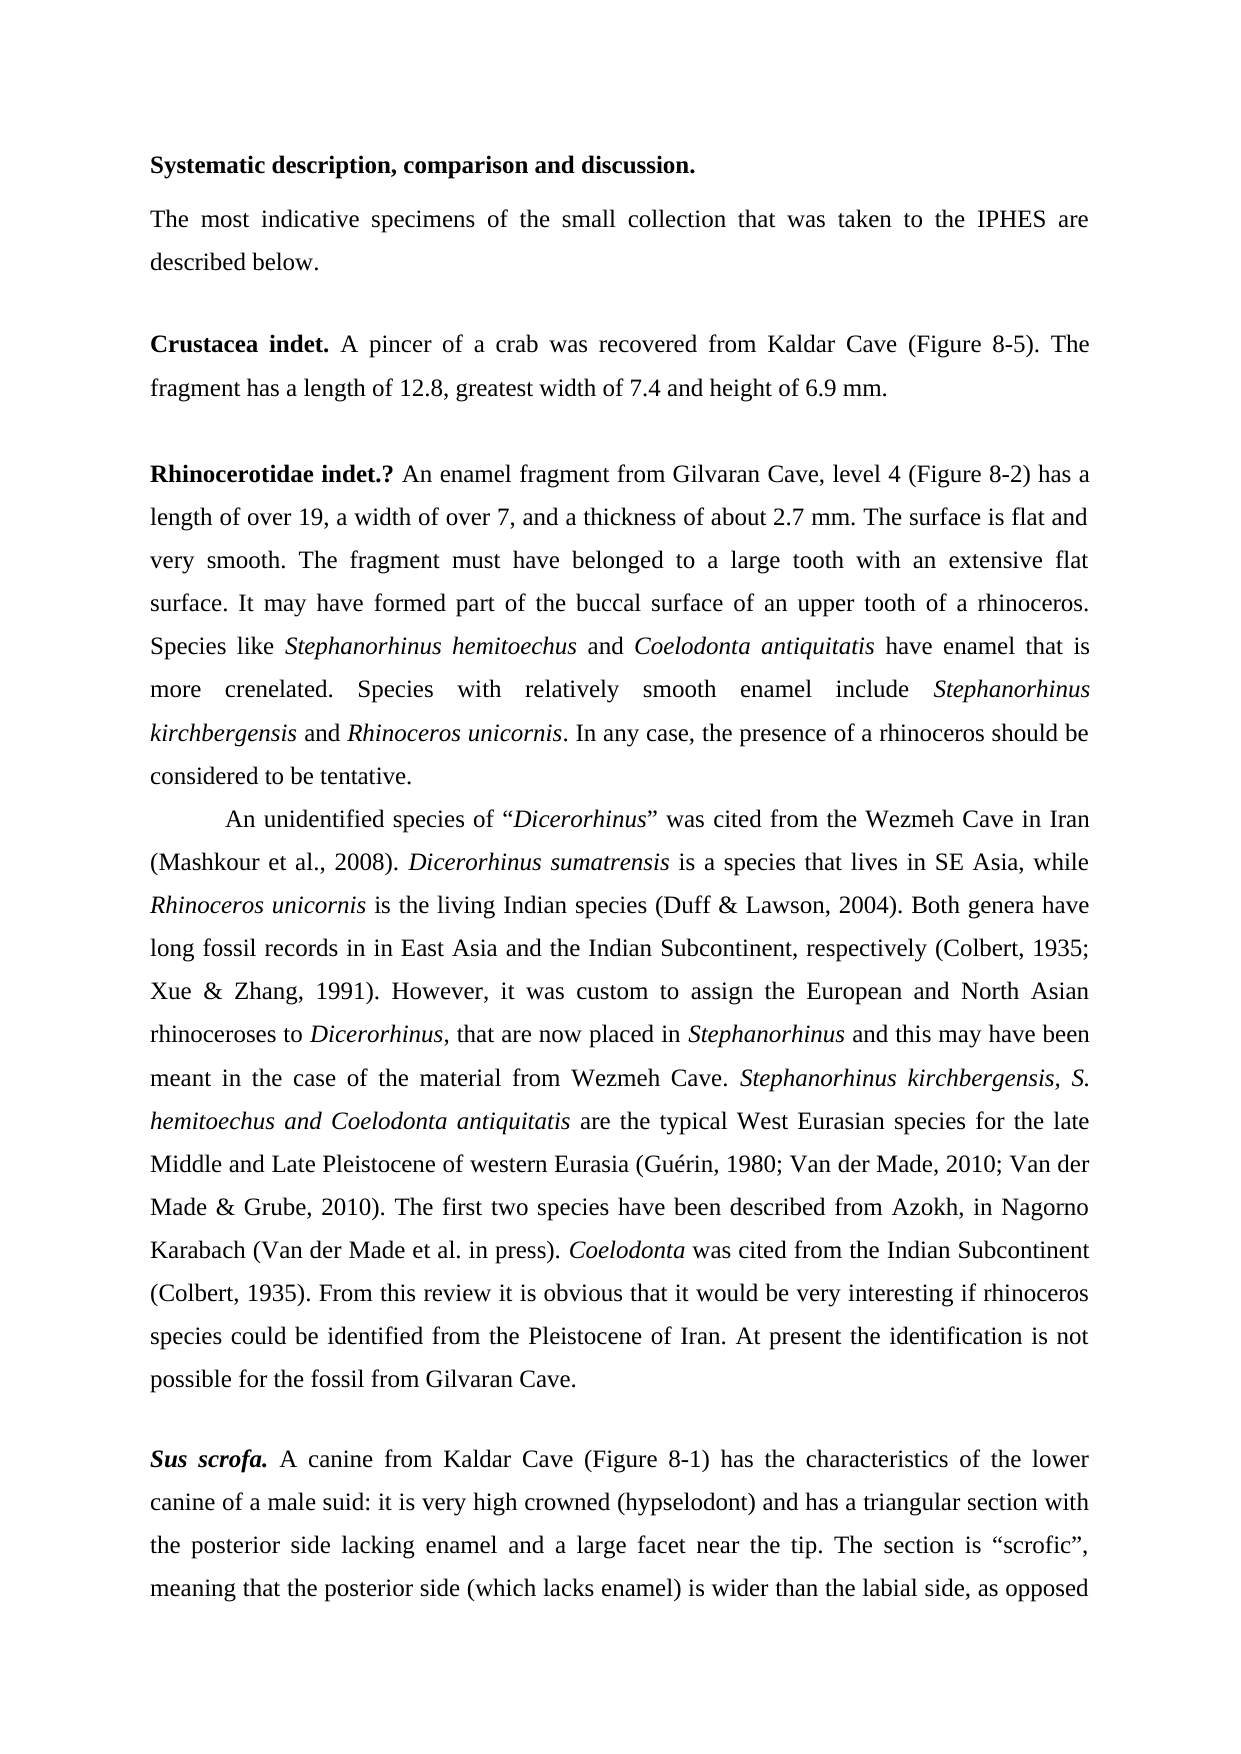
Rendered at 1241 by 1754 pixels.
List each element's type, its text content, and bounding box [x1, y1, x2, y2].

text Crustacea indet. A pincer of a crab was recovered from Kaldar Cave (Figure 8-5). The fragment has a length of 12.8, greatest width of 7.4 and height of 6.9 mm. [150, 329, 1090, 401]
text An unidentified species of “Dicerorhinus” was cited from the Wezmeh Cave in Iran (Mashkour et al., 2008). Dicerorhinus sumatrensis is a species that lives in SE Asia, while Rhinoceros unicornis is the living Indian species (Duff & Lawson, 2004). Both genera have long fossil records in in East Asia and the Indian Subcontinent, respectively (Colbert, 1935; Xue & Zhang, 1991). However, it was custom to assign the European and North Asian rhinoceroses to Dicerorhinus, that are now placed in Stephanorhinus and this may have been meant in the case of the material from Wezmeh Cave. Stephanorhinus kirchbergensis, S. hemitoechus and Coelodonta antiquitatis are the typical West Eurasian species for the late Middle and Late Pleistocene of western Eurasia (Guérin, 1980; Van der Made, 2010; Van der Made & Grube, 2010). The first two species have been described from Azokh, in Nagorno Karabach (Van der Made et al. in press). Coelodonta was cited from the Indian Subcontinent (Colbert, 1935). From this review it is obvious that it would be very interesting if rhinoceros species could be identified from the Pleistocene of Iran. At present the identification is not possible for the fossil from Gilvaran Cave. [150, 804, 1090, 1393]
text Rhinocerotidae indet.? An enamel fragment from Gilvaran Cave, level 4 (Figure 8-2) has a length of over 19, a width of over 7, and a thickness of about 2.7 mm. The surface is flat and very smooth. The fragment must have belonged to a large tooth with an extensive flat surface. It may have formed part of the buccal surface of an upper tooth of a rhinoceros. Species like Stephanorhinus hemitoechus and Coelodonta antiquitatis have enamel that is more crenelated. Species with relatively smooth enamel include Stephanorhinus kirchbergensis and Rhinoceros unicornis. In any case, the presence of a rhinoceros should be considered to be tentative. [150, 459, 1090, 789]
text Systematic description, comparison and discussion. [150, 150, 1090, 179]
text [150, 1444, 1090, 1602]
text The most indicative specimens of the small collection that was taken to the IPHES are described below. [150, 204, 1090, 276]
